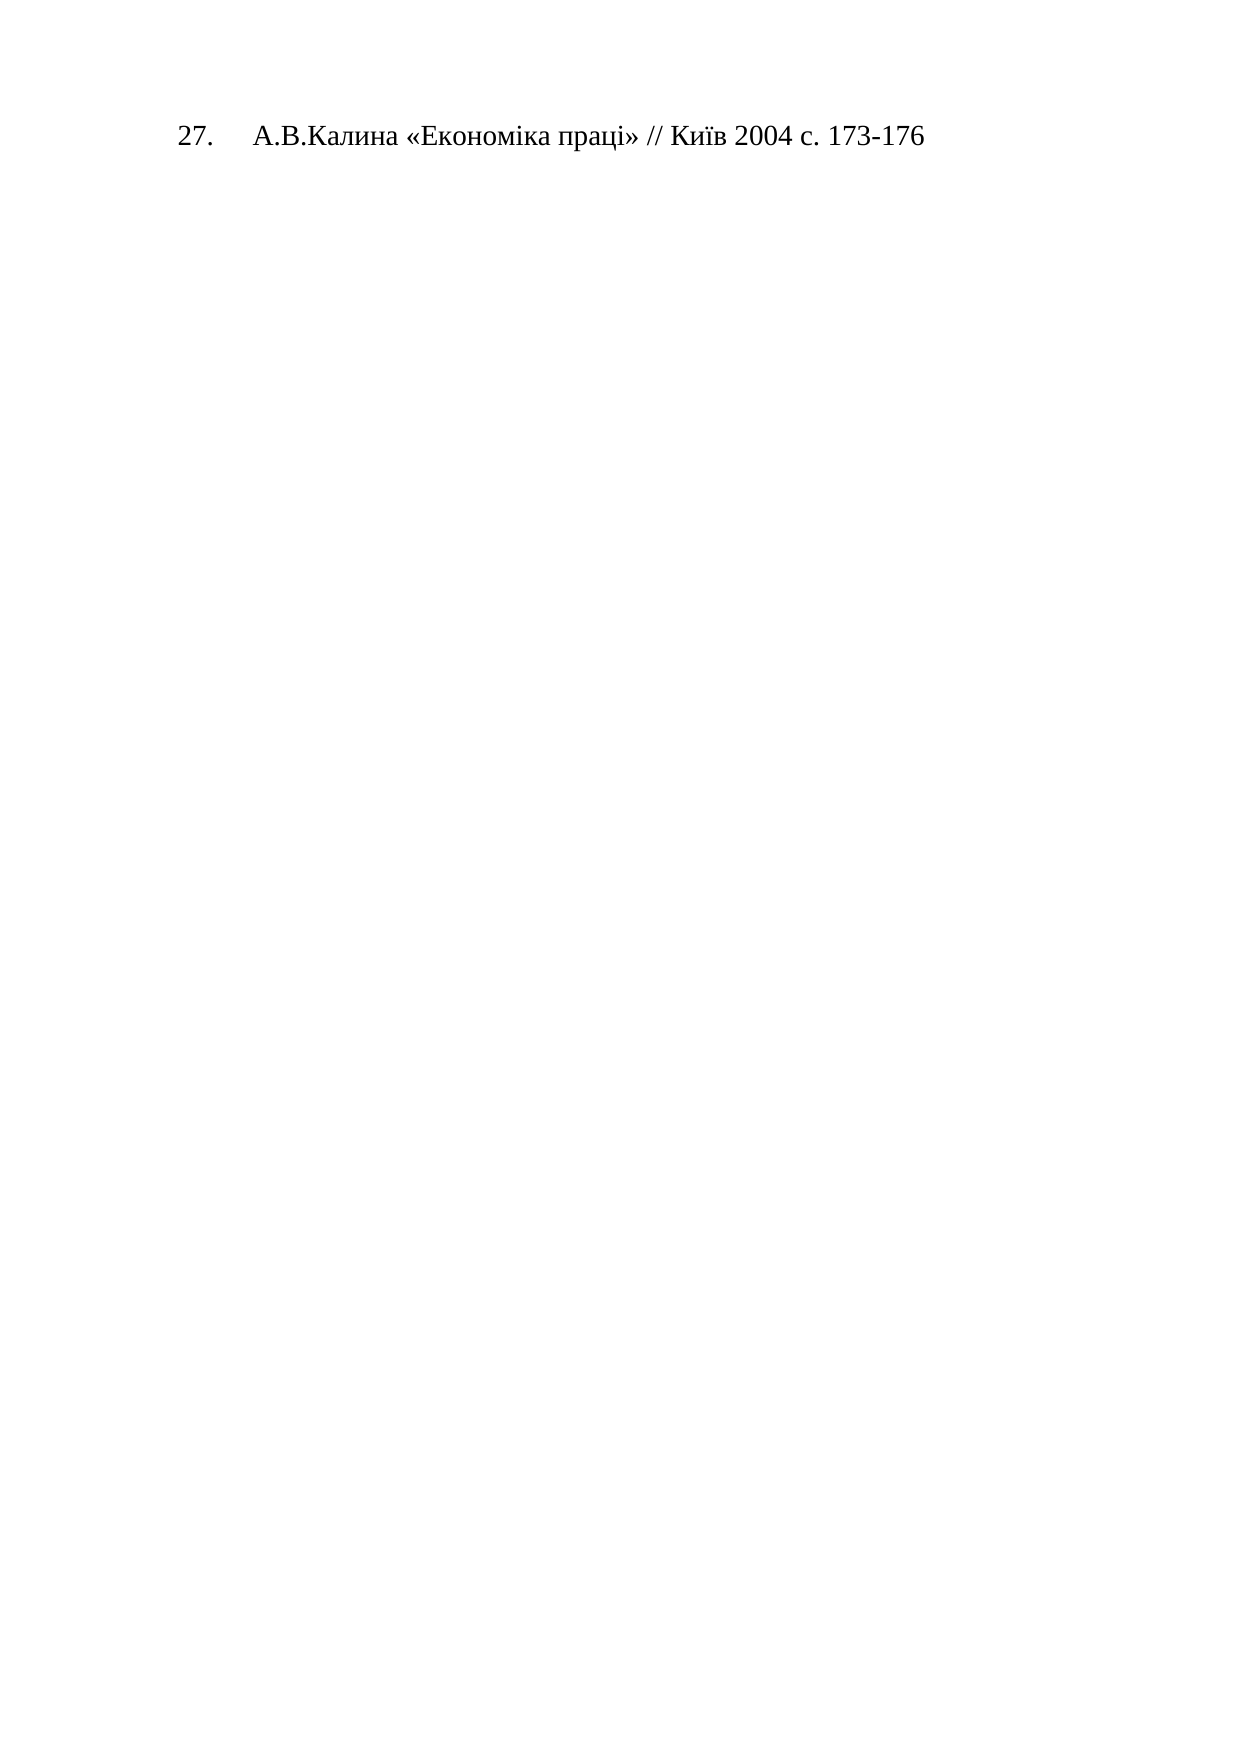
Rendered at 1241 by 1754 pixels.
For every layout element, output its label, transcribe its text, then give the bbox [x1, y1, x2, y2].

list А.В.Калина «Економіка праці» // Київ 2004 с. 173-176 [177, 118, 1152, 152]
